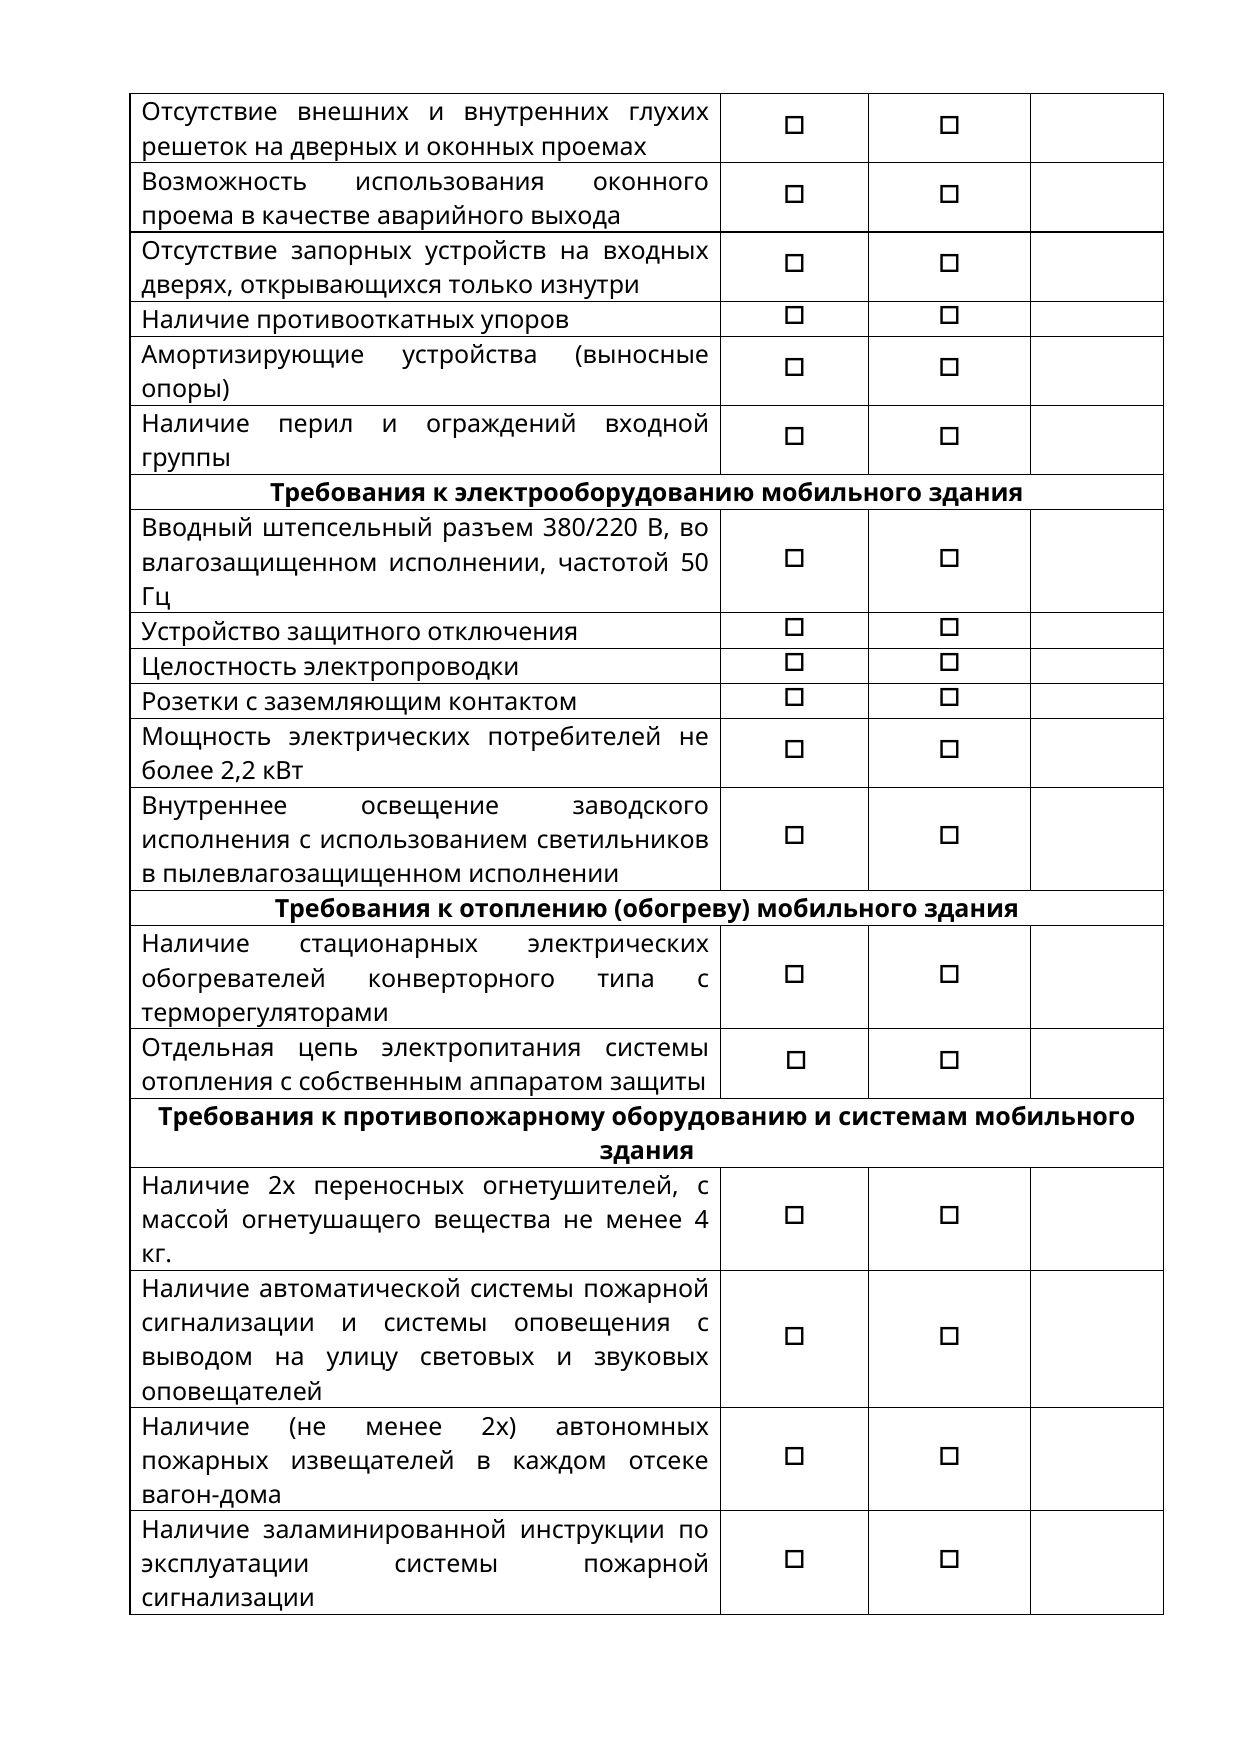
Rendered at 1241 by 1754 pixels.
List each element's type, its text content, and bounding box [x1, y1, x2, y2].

table_cell [869, 94, 1030, 162]
table_cell Мощность электрических потребителей не более 2,2 кВт [131, 719, 720, 787]
table_cell [721, 406, 868, 474]
table_cell [1031, 1029, 1163, 1097]
table_cell [869, 684, 1030, 718]
table_cell [1031, 510, 1163, 612]
table_cell [1031, 1271, 1163, 1407]
table_cell [721, 788, 868, 890]
table_cell Наличие 2х переносных огнетушителей, с массой огнетушащего вещества не менее 4 кг. [131, 1168, 720, 1270]
table_cell [869, 788, 1030, 890]
table_cell [869, 613, 1030, 647]
table_cell [1031, 337, 1163, 405]
table_cell [721, 719, 868, 787]
table_cell [869, 649, 1030, 682]
table_cell [869, 302, 1030, 336]
table_cell [869, 719, 1030, 787]
table_cell [869, 1029, 1030, 1097]
table_cell Устройство защитного отключения [131, 613, 720, 647]
table_cell [721, 337, 868, 405]
table_cell Отсутствие внешних и внутренних глухих решеток на дверных и оконных проемах [131, 94, 720, 162]
table_cell [721, 1168, 868, 1270]
table_cell [869, 926, 1030, 1028]
table_cell Наличие противооткатных упоров [131, 302, 720, 336]
table_cell [869, 1271, 1030, 1407]
table_cell Отдельная цепь электропитания системы отопления с собственным аппаратом защиты [131, 1029, 720, 1097]
table_cell [1031, 1168, 1163, 1270]
table_cell [721, 1271, 868, 1407]
table_cell [1031, 613, 1163, 647]
table_cell [721, 163, 868, 231]
table_cell [721, 926, 868, 1028]
table_cell [869, 510, 1030, 612]
table_cell [1031, 719, 1163, 787]
table_cell Наличие заламинированной инструкции по эксплуатации системы пожарной сигнализации [131, 1511, 720, 1614]
table_cell [721, 684, 868, 718]
table_cell Требования к противопожарному оборудованию и системам мобильного здания [131, 1099, 1163, 1167]
table_cell [1031, 926, 1163, 1028]
table_cell [1031, 788, 1163, 890]
table_cell Амортизирующие устройства (выносные опоры) [131, 337, 720, 405]
table_cell [721, 613, 868, 647]
table_cell [869, 406, 1030, 474]
table_cell [721, 649, 868, 682]
table_cell [721, 510, 868, 612]
table_cell [1031, 1511, 1163, 1614]
table_cell Внутреннее освещение заводского исполнения с использованием светильников в пылевлагозащищенном исполнении [131, 788, 720, 890]
table_cell [1031, 94, 1163, 162]
table_cell Вводный штепсельный разъем 380/220 В, во влагозащищенном исполнении, частотой 50 Гц [131, 510, 720, 612]
table_cell [869, 1511, 1030, 1614]
table_cell [721, 1511, 868, 1614]
table_cell [869, 1408, 1030, 1510]
table_cell Наличие перил и ограждений входной группы [131, 406, 720, 474]
table_cell [1031, 649, 1163, 682]
table_cell Требования к отоплению (обогреву) мобильного здания [131, 891, 1163, 925]
table_cell [721, 233, 868, 301]
table_cell [869, 233, 1030, 301]
table_cell Наличие автоматической системы пожарной сигнализации и системы оповещения с выводом на улицу световых и звуковых оповещателей [131, 1271, 720, 1407]
table_cell [1031, 684, 1163, 718]
table_cell [1031, 1408, 1163, 1510]
table_cell [721, 1408, 868, 1510]
table_cell Розетки с заземляющим контактом [131, 684, 720, 718]
table_cell [869, 163, 1030, 231]
table_cell [1031, 233, 1163, 301]
table_cell Отсутствие запорных устройств на входных дверях, открывающихся только изнутри [131, 233, 720, 301]
table_cell [721, 302, 868, 336]
table_cell Целостность электропроводки [131, 649, 720, 682]
table_cell Требования к электрооборудованию мобильного здания [131, 475, 1163, 509]
table_cell [721, 1029, 868, 1097]
table_cell [1031, 406, 1163, 474]
table_cell [869, 337, 1030, 405]
table_cell Наличие стационарных электрических обогревателей конверторного типа с терморегуляторами [131, 926, 720, 1028]
table_cell Возможность использования оконного проема в качестве аварийного выхода [131, 163, 720, 231]
table_cell [1031, 302, 1163, 336]
table_cell Наличие (не менее 2х) автономных пожарных извещателей в каждом отсеке вагон-дома [131, 1408, 720, 1510]
table_cell [869, 1168, 1030, 1270]
table_cell [721, 94, 868, 162]
table_cell [1031, 163, 1163, 231]
